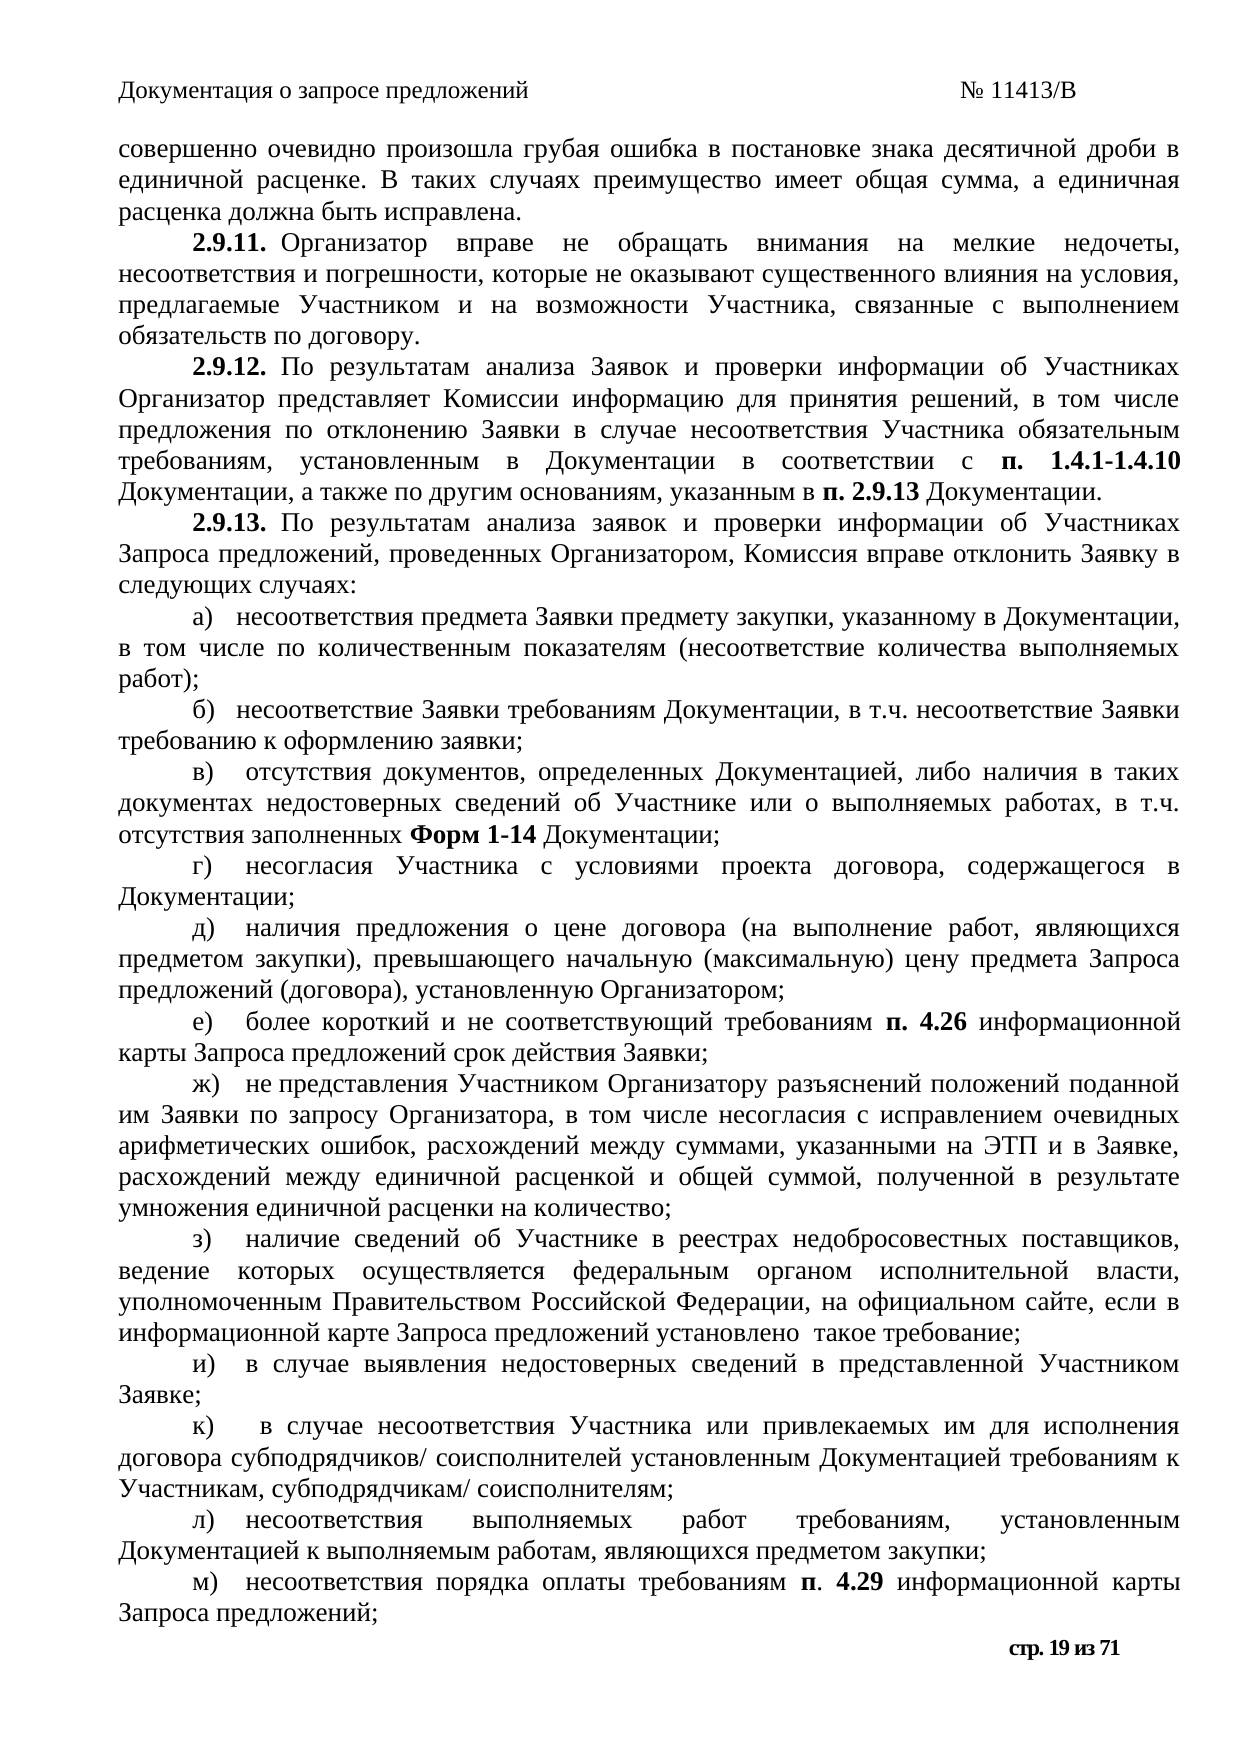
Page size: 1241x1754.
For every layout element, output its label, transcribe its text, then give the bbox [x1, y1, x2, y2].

list несогласия Участника с условиями проекта договора, содержащегося в Документации; [118, 849, 1181, 911]
list По результатам анализа заявок и проверки информации об Участниках Запроса предложений, проведенных Организатором, Комиссия вправе отклонить Заявку в следующих случаях: [118, 506, 1181, 600]
list наличия предложения о цене договора (на выполнение работ, являющихся предметом закупки), превышающего начальную (максимальную) цену предмета Запроса предложений (договора), установленную Организатором; [118, 911, 1181, 1004]
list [118, 132, 1181, 226]
list в случае выявления недостоверных сведений в представленной Участником Заявке; [118, 1347, 1181, 1409]
list не представления Участником Организатору разъяснений положений поданной им Заявки по запросу Организатора, в том числе несогласия с исправлением очевидных арифметических ошибок, расхождений между суммами, указанными на ЭТП и в Заявке, расхождений между единичной расценкой и общей суммой, полученной в результате умножения единичной расценки на количество; [118, 1067, 1181, 1223]
list несоответствие Заявки требованиям Документации, в т.ч. несоответствие Заявки требованию к оформлению заявки; [118, 693, 1181, 755]
list несоответствия предмета Заявки предмету закупки, указанному в Документации, в том числе по количественным показателям (несоответствие количества выполняемых работ); [118, 600, 1181, 693]
list более короткий и не соответствующий требованиям п. 4.26 информационной карты Запроса предложений срок действия Заявки; [118, 1004, 1181, 1067]
list наличие сведений об Участнике в реестрах недобросовестных поставщиков, ведение которых осуществляется федеральным органом исполнительной власти, уполномоченным Правительством Российской Федерации, на официальном сайте, если в информационной карте Запроса предложений установлено такое требование; [118, 1223, 1181, 1347]
list несоответствия порядка оплаты требованиям п. 4.29 информационной карты Запроса предложений; [118, 1565, 1181, 1627]
list несоответствия выполняемых работ требованиям, установленным Документацией к выполняемым работам, являющихся предметом закупки; [118, 1503, 1181, 1565]
list По результатам анализа Заявок и проверки информации об Участниках Организатор представляет Комиссии информацию для принятия решений, в том числе предложения по отклонению Заявки в случае несоответствия Участника обязательным требованиям, установленным в Документации в соответствии с п. 1.4.1-1.4.10 Документации, а также по другим основаниям, указанным в п. 2.9.13 Документации. [118, 351, 1181, 506]
list в случае несоответствия Участника или привлекаемых им для исполнения договора субподрядчиков/ соисполнителей установленным Документацией требованиям к Участникам, субподрядчикам/ соисполнителям; [118, 1409, 1181, 1503]
list Организатор вправе не обращать внимания на мелкие недочеты, несоответствия и погрешности, которые не оказывают существенного влияния на условия, предлагаемые Участником и на возможности Участника, связанные с выполнением обязательств по договору. [118, 226, 1181, 351]
list отсутствия документов, определенных Документацией, либо наличия в таких документах недостоверных сведений об Участнике или о выполняемых работах, в т.ч. отсутствия заполненных Форм 1-14 Документации; [118, 755, 1181, 849]
